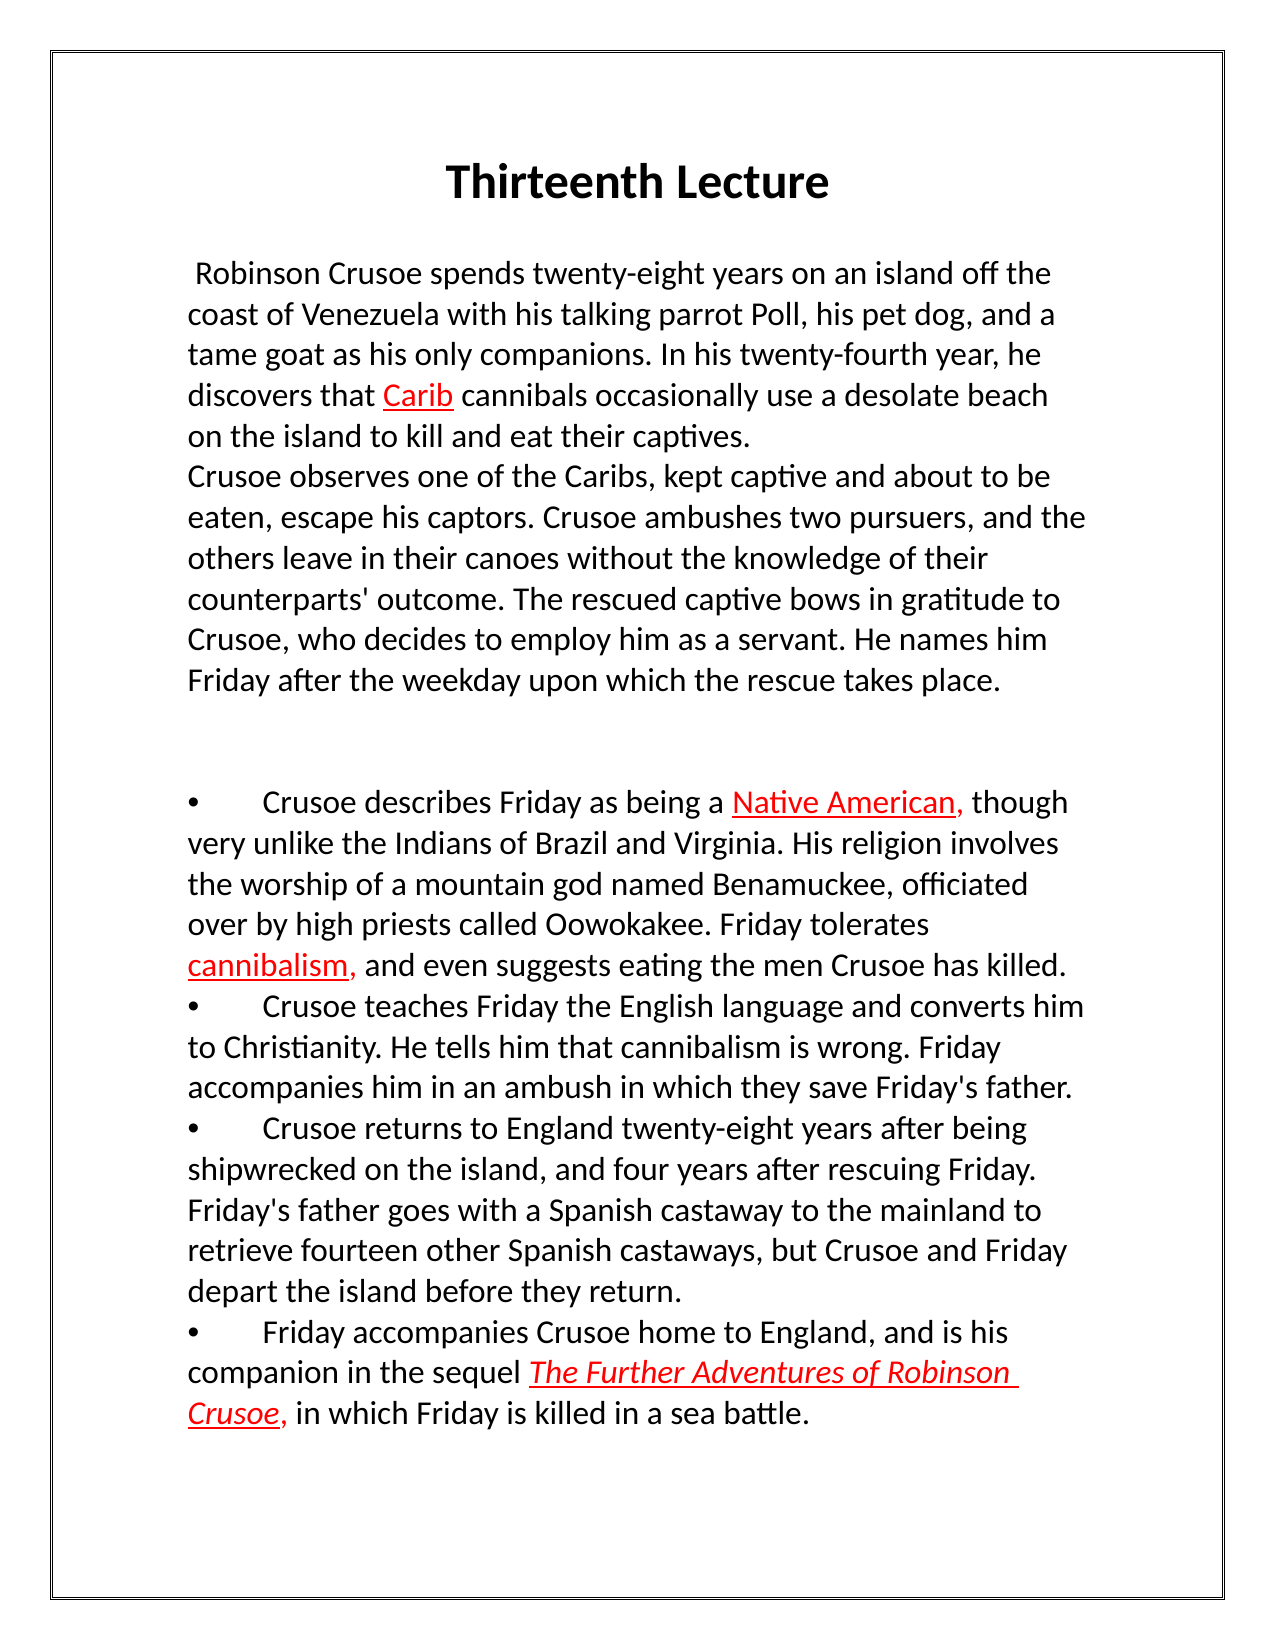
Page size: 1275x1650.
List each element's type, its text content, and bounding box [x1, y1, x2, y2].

list Friday accompanies Crusoe home to England, and is his companion in the sequel The Further Adventures of Robinson Crusoe, in which Friday is killed in a sea battle. [187, 1311, 1087, 1433]
list Crusoe teaches Friday the English language and converts him to Christianity. He tells him that cannibalism is wrong. Friday accompanies him in an ambush in which they save Friday's father. [187, 985, 1087, 1107]
text Thirteenth Lecture [187, 150, 1087, 211]
list Crusoe describes Friday as being a Native American, though very unlike the Indians of Brazil and Virginia. His religion involves the worship of a mountain god named Benamuckee, officiated over by high priests called Oowokakee. Friday tolerates cannibalism, and even suggests eating the men Crusoe has killed. [187, 781, 1087, 985]
text Crusoe observes one of the Caribs, kept captive and about to be eaten, escape his captors. Crusoe ambushes two pursuers, and the others leave in their canoes without the knowledge of their counterparts' outcome. The rescued captive bows in gratitude to Crusoe, who decides to employ him as a servant. He names him Friday after the weekday upon which the rescue takes place. [187, 455, 1087, 700]
text Robinson Crusoe spends twenty-eight years on an island off the coast of Venezuela with his talking parrot Poll, his pet dog, and a tame goat as his only companions. In his twenty-fourth year, he discovers that Carib cannibals occasionally use a desolate beach on the island to kill and eat their captives. [187, 252, 1087, 455]
list Crusoe returns to England twenty-eight years after being shipwrecked on the island, and four years after rescuing Friday. Friday's father goes with a Spanish castaway to the mainland to retrieve fourteen other Spanish castaways, but Crusoe and Friday depart the island before they return. [187, 1107, 1087, 1311]
